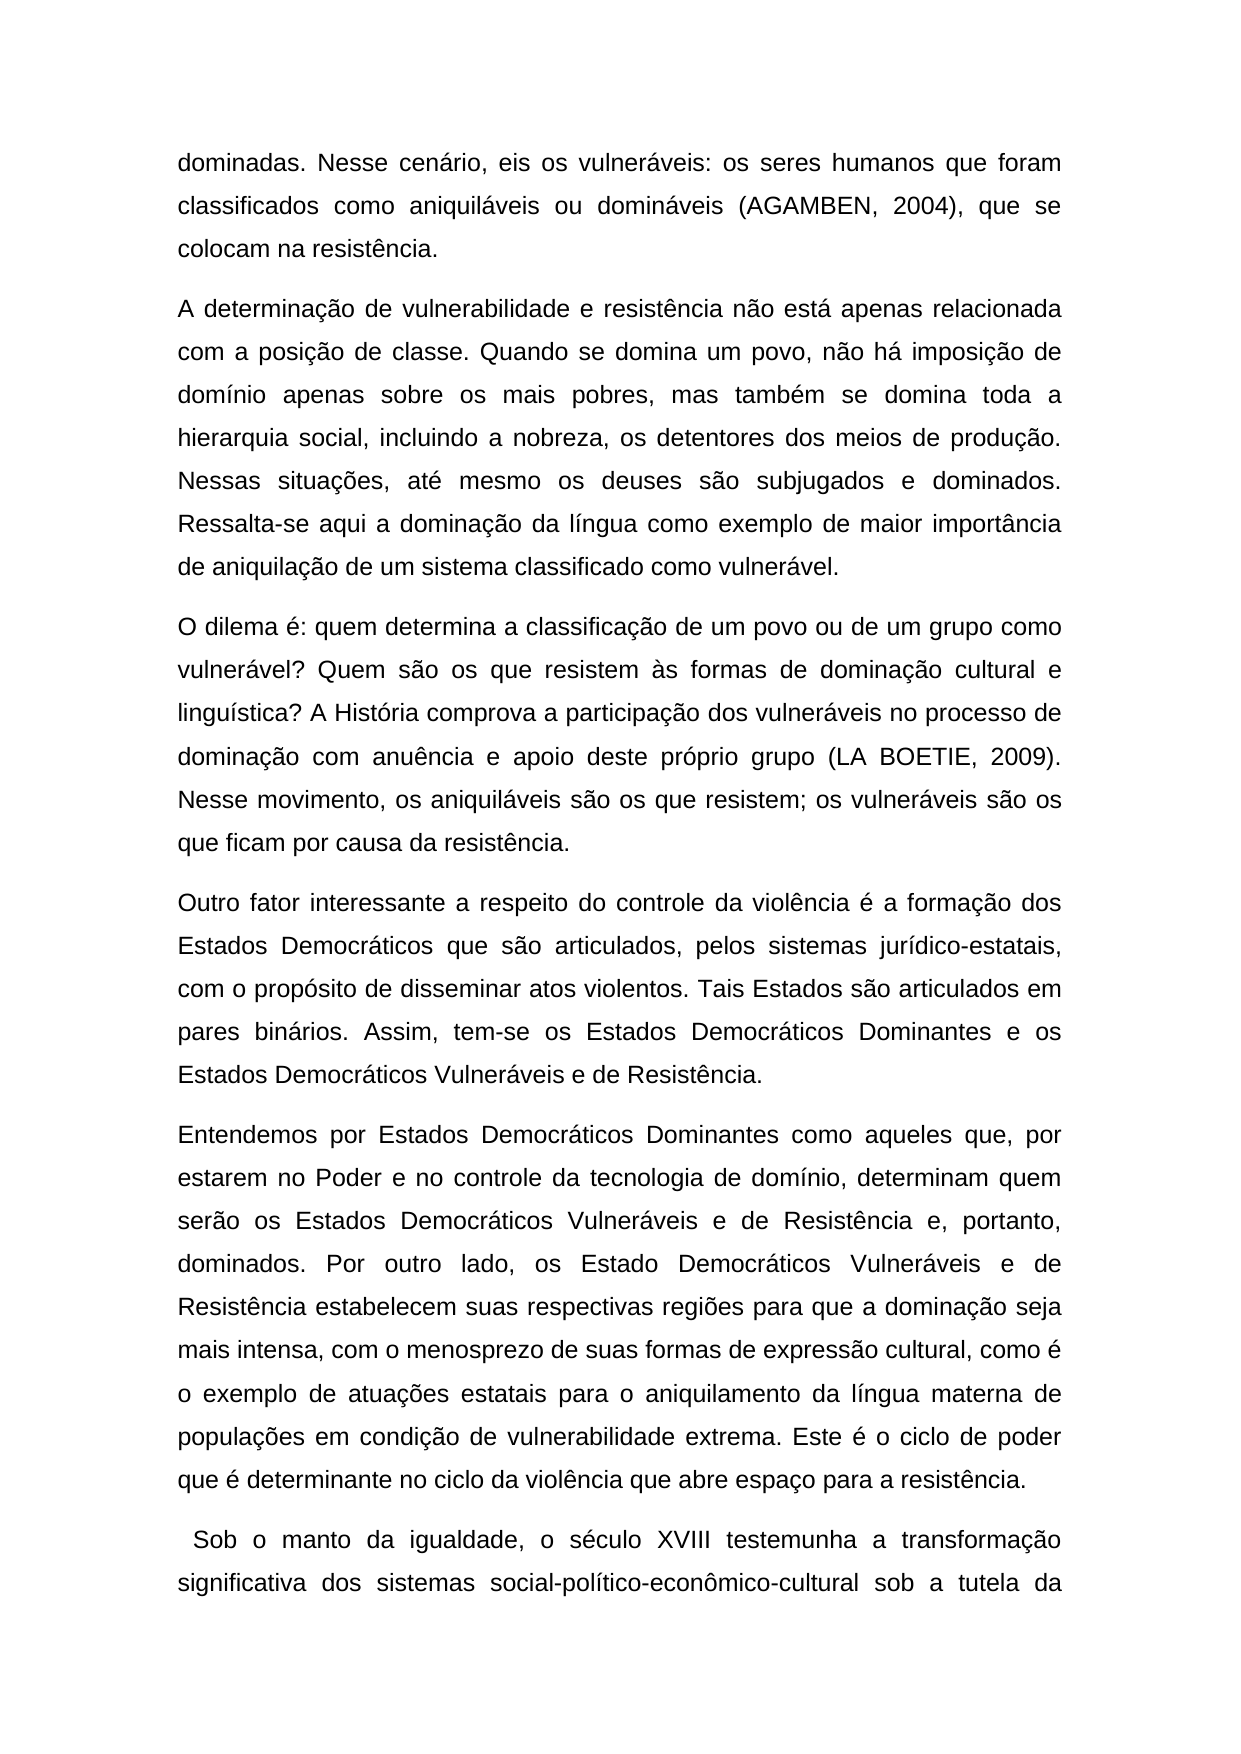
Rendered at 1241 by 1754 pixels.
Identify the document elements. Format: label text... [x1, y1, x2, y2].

text Outro fator interessante a respeito do controle da violência é a formação dos Estados Democráticos que são articulados, pelos sistemas jurídico-estatais, com o propósito de disseminar atos violentos. Tais Estados são articulados em pares binários. Assim, tem-se os Estados Democráticos Dominantes e os Estados Democráticos Vulneráveis e de Resistência. [177, 888, 1063, 1089]
text A determinação de vulnerabilidade e resistência não está apenas relacionada com a posição de classe. Quando se domina um povo, não há imposição de domínio apenas sobre os mais pobres, mas também se domina toda a hierarquia social, incluindo a nobreza, os detentores dos meios de produção. Nessas situações, até mesmo os deuses são subjugados e dominados. Ressalta-se aqui a dominação da língua como exemplo de maior importância de aniquilação de um sistema classificado como vulnerável. [177, 294, 1063, 581]
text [177, 1525, 1063, 1597]
text Entendemos por Estados Democráticos Dominantes como aqueles que, por estarem no Poder e no controle da tecnologia de domínio, determinam quem serão os Estados Democráticos Vulneráveis e de Resistência e, portanto, dominados. Por outro lado, os Estado Democráticos Vulneráveis e de Resistência estabelecem suas respectivas regiões para que a dominação seja mais intensa, com o menosprezo de suas formas de expressão cultural, como é o exemplo de atuações estatais para o aniquilamento da língua materna de populações em condição de vulnerabilidade extrema. Este é o ciclo de poder que é determinante no ciclo da violência que abre espaço para a resistência. [177, 1120, 1063, 1494]
text O dilema é: quem determina a classificação de um povo ou de um grupo como vulnerável? Quem são os que resistem às formas de dominação cultural e linguística? A História comprova a participação dos vulneráveis no processo de dominação com anuência e apoio deste próprio grupo (LA BOETIE, 2009). Nesse movimento, os aniquiláveis são os que resistem; os vulneráveis são os que ficam por causa da resistência. [177, 612, 1063, 857]
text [177, 148, 1063, 263]
